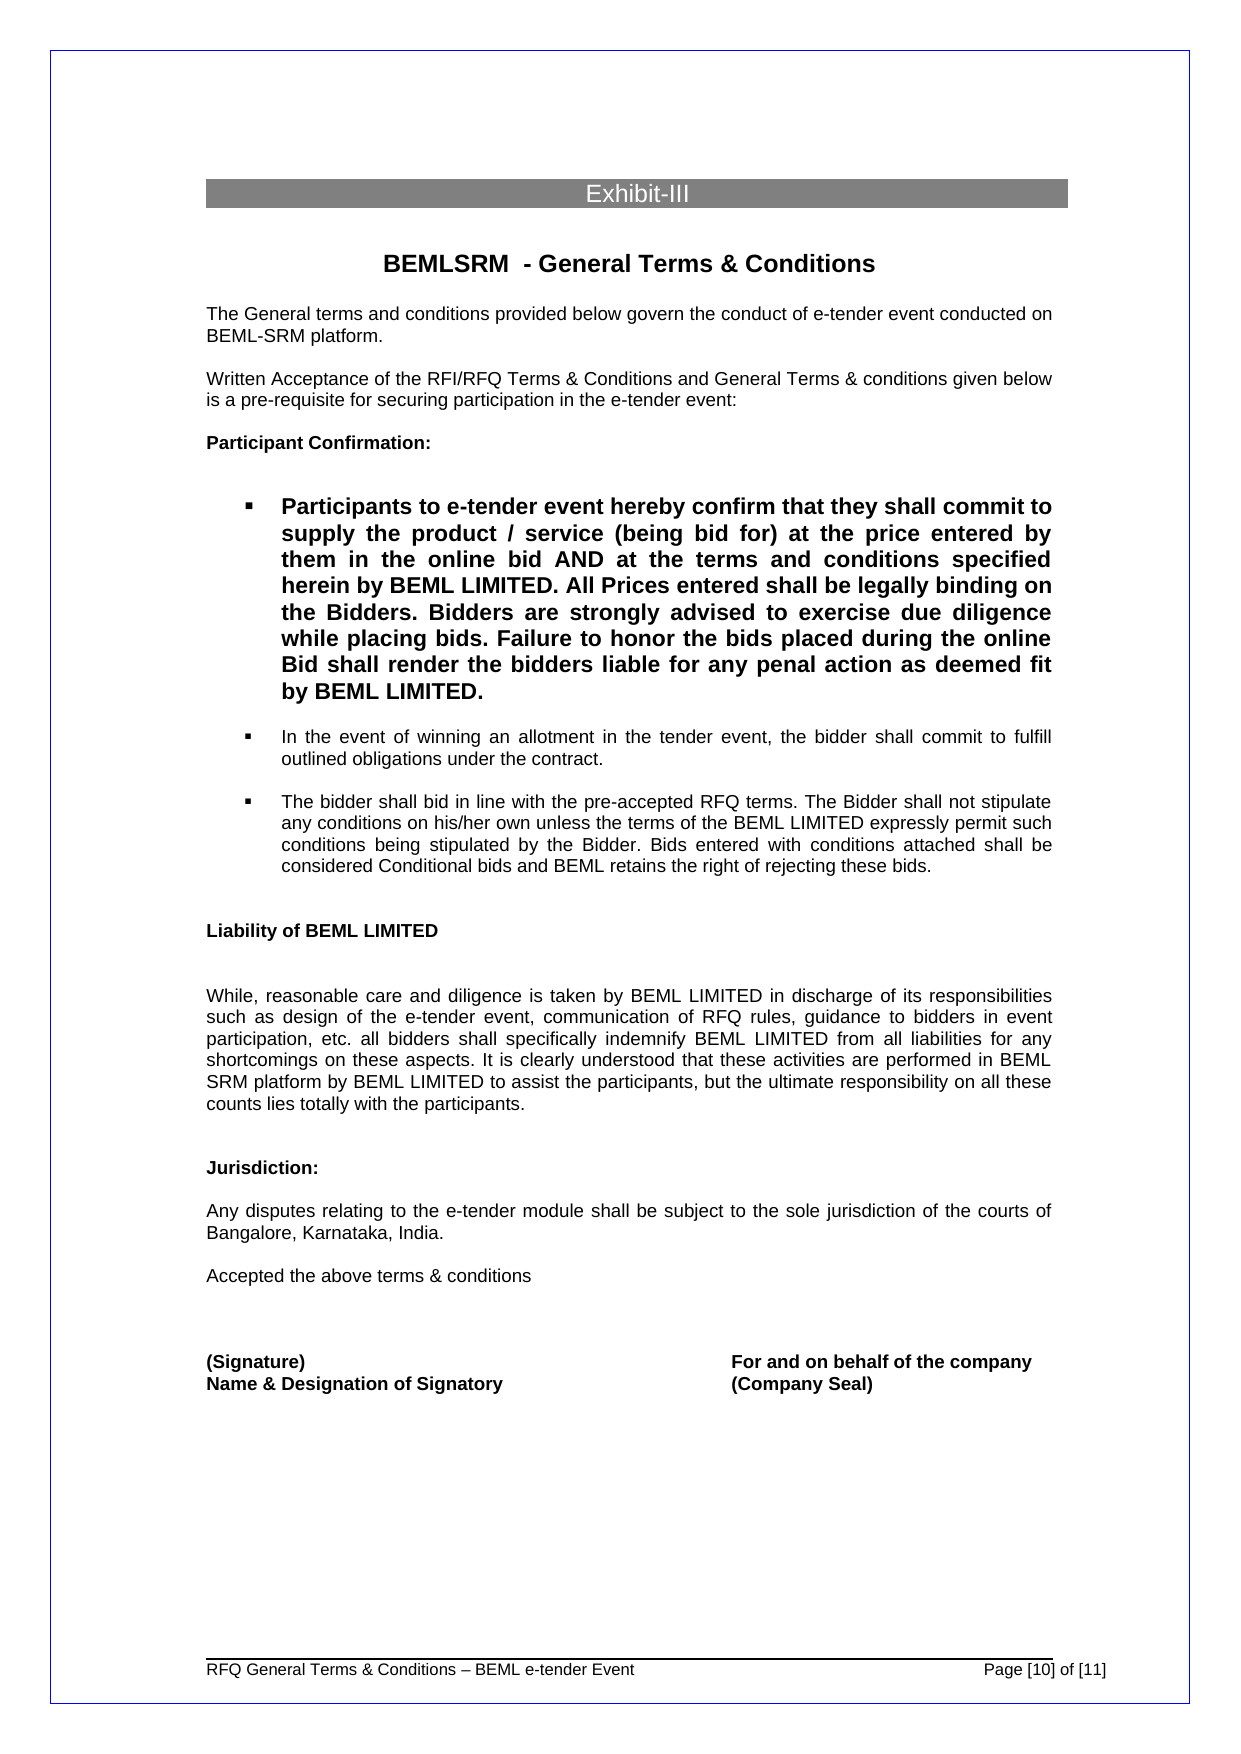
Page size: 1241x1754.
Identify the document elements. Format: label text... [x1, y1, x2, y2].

subtitle Exhibit-III [206, 179, 1068, 208]
text (Signature) For and on behalf of the company [206, 1351, 1053, 1373]
text While, reasonable care and diligence is taken by BEML LIMITED in discharge of its responsibilities such as design of the e-tender event, communication of RFQ rules, guidance to bidders in event participation, etc. all bidders shall specifically indemnify BEML LIMITED from all liabilities for any shortcomings on these aspects. It is clearly understood that these activities are performed in BEML SRM platform by BEML LIMITED to assist the participants, but the ultimate responsibility on all these counts lies totally with the participants. [206, 984, 1053, 1114]
text Liability of BEML LIMITED [206, 920, 1053, 941]
text Name & Designation of Signatory (Company Seal) [206, 1373, 1053, 1394]
text Written Acceptance of the RFI/RFQ Terms & Conditions and General Terms & conditions given below is a pre-requisite for securing participation in the e-tender event: [206, 367, 1053, 411]
subtitle BEMLSRM - General Terms & Conditions [206, 248, 1053, 277]
text The General terms and conditions provided below govern the conduct of e-tender event conducted on BEML-SRM platform. [206, 303, 1053, 346]
text Any disputes relating to the e-tender module shall be subject to the sole jurisdiction of the courts of , . [206, 1200, 1053, 1243]
text Jurisdiction: [206, 1157, 1053, 1179]
text Accepted the above terms & conditions [206, 1265, 1053, 1286]
list In the event of winning an allotment in the tender event, the bidder shall commit to fulfill outlined obligations under the contract. [244, 726, 1053, 769]
list Participants to e-tender event hereby confirm that they shall commit to supply the product / service (being bid for) at the price entered by them in the online bid AND at the terms and conditions specified herein by BEML LIMITED. All Prices entered shall be legally binding on the Bidders. Bidders are strongly advised to exercise due diligence while placing bids. Failure to honor the bids placed during the online Bid shall render the bidders liable for any penal action as deemed fit by BEML LIMITED. [244, 493, 1053, 704]
text Participant Confirmation: [206, 432, 1053, 454]
list The bidder shall bid in line with the pre-accepted RFQ terms. The Bidder shall not stipulate any conditions on his/her own unless the terms of the BEML LIMITED expressly permit such conditions being stipulated by the Bidder. Bids entered with conditions attached shall be considered Conditional bids and BEML retains the right of rejecting these bids. [244, 790, 1053, 877]
